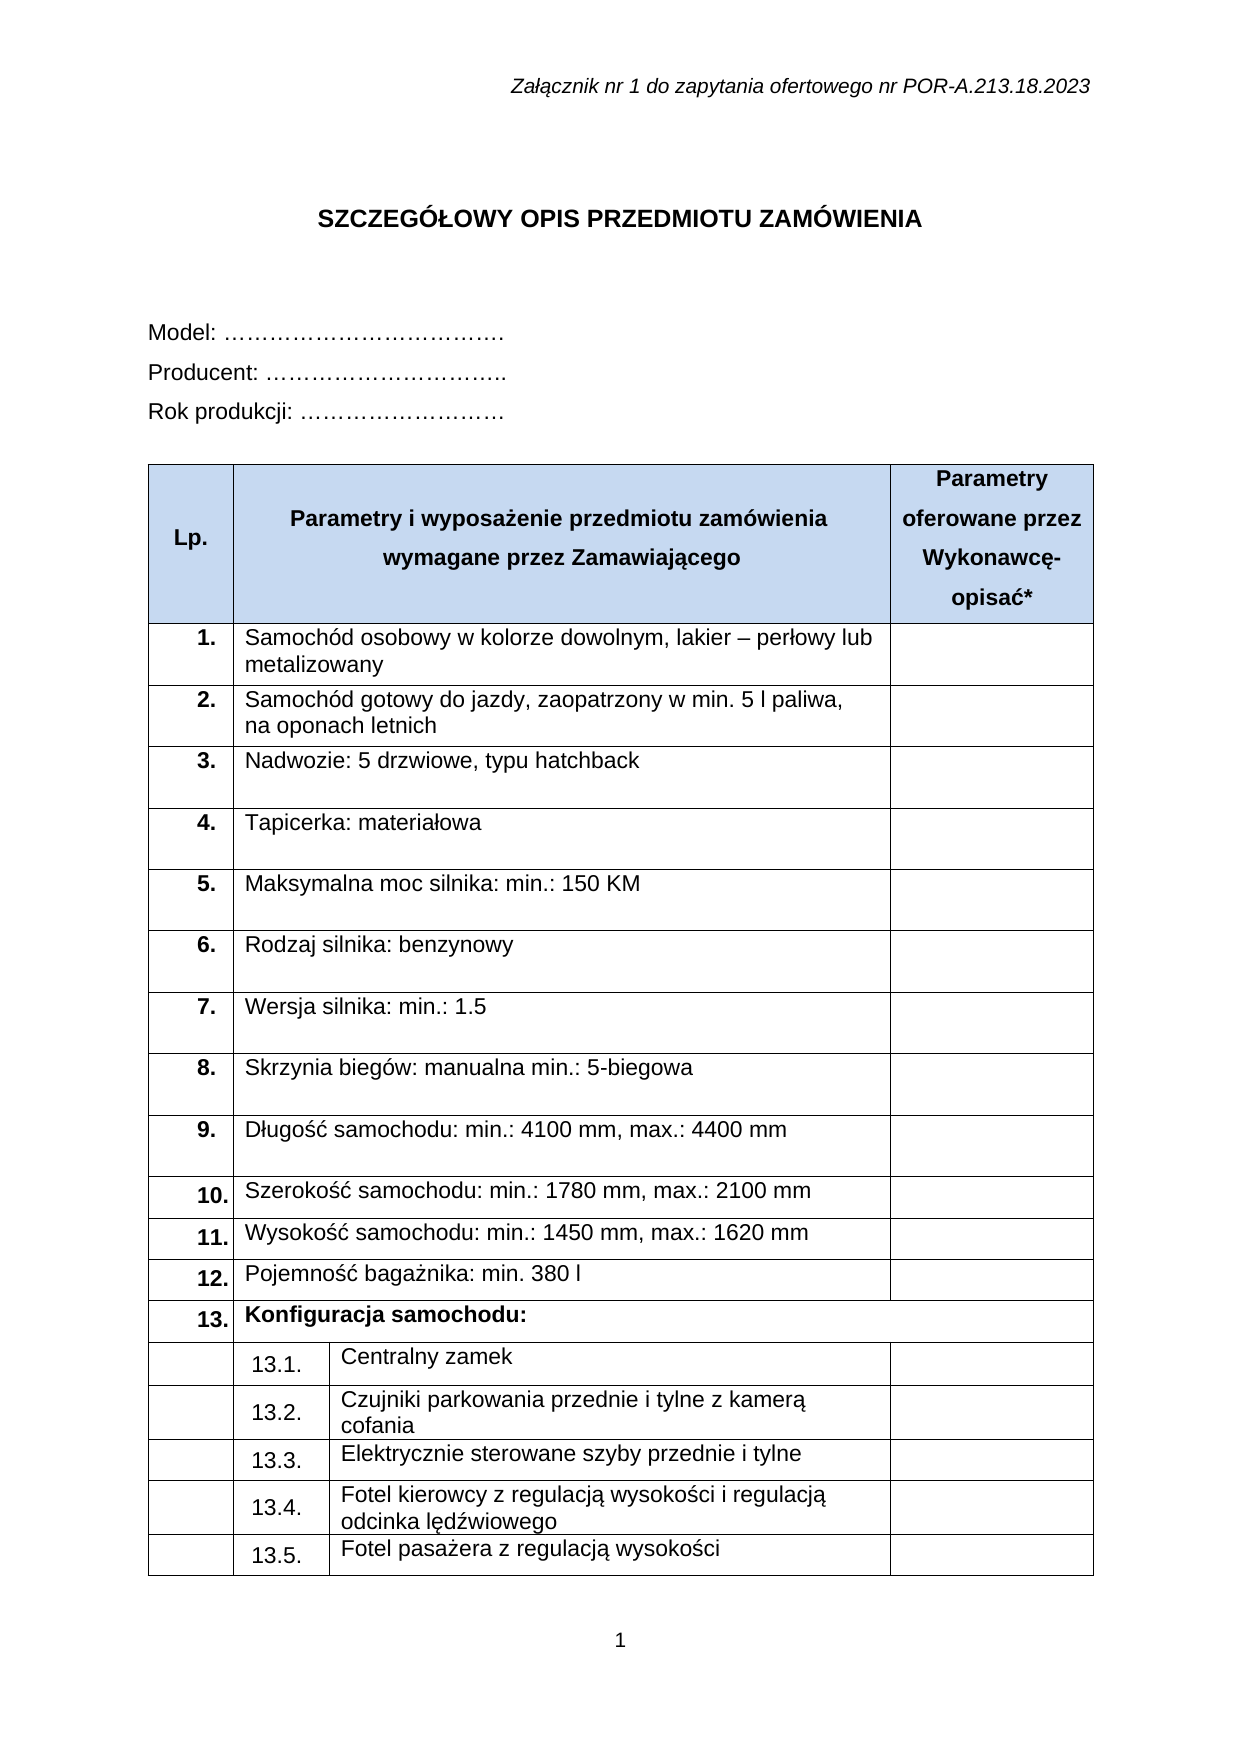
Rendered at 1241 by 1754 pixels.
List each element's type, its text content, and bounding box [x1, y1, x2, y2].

table_cell [149, 931, 233, 992]
table_cell Centralny zamek [330, 1343, 890, 1385]
table_cell [149, 1177, 233, 1218]
table_cell [149, 1440, 233, 1480]
table_cell Długość samochodu: min.: 4100 mm, max.: 4400 mm [234, 1116, 890, 1176]
table_cell Samochód gotowy do jazdy, zaopatrzony w min. 5 l paliwa, na oponach letnich [234, 686, 890, 746]
table_header Lp. [149, 465, 233, 623]
table_cell [891, 1177, 1093, 1218]
table_cell [891, 1386, 1093, 1439]
table_cell [891, 1440, 1093, 1480]
table_cell [149, 1219, 233, 1259]
table_cell [149, 1054, 233, 1115]
table_cell [149, 1535, 233, 1575]
table_cell Pojemność bagażnika: min. 380 l [234, 1260, 890, 1300]
table_cell [891, 1219, 1093, 1259]
table_cell [891, 1343, 1093, 1385]
table_cell [891, 1260, 1093, 1300]
table_cell Wersja silnika: min.: 1.5 [234, 993, 890, 1053]
table_cell [149, 747, 233, 807]
text Producent: ………………………….. [148, 359, 1093, 385]
table_cell [891, 870, 1093, 930]
table_cell [891, 1116, 1093, 1176]
table_cell Maksymalna moc silnika: min.: 150 KM [234, 870, 890, 930]
table_cell 13.5. [234, 1535, 329, 1575]
table_cell [149, 809, 233, 869]
table_cell [891, 1481, 1093, 1534]
table_cell [149, 624, 233, 684]
table_cell Wysokość samochodu: min.: 1450 mm, max.: 1620 mm [234, 1219, 890, 1259]
text Rok produkcji: ……………………… [148, 398, 1093, 425]
table_cell [149, 1260, 233, 1300]
table_cell [891, 1054, 1093, 1115]
table_cell 13.1. [234, 1343, 329, 1385]
table_cell [149, 1116, 233, 1176]
table_cell Czujniki parkowania przednie i tylne z kamerą cofania [330, 1386, 890, 1439]
table_cell [149, 1481, 233, 1534]
table_header Parametry i wyposażenie przedmiotu zamówienia wymagane przez Zamawiającego [234, 465, 890, 623]
table_cell [891, 686, 1093, 746]
table_cell [149, 1343, 233, 1385]
text Model: ………………………………. [148, 319, 1093, 346]
table_cell Rodzaj silnika: benzynowy [234, 931, 890, 992]
table_cell [891, 931, 1093, 992]
table_cell [891, 809, 1093, 869]
table_cell [149, 870, 233, 930]
table_cell Fotel kierowcy z regulacją wysokości i regulacją odcinka lędźwiowego [330, 1481, 890, 1534]
table_cell [891, 624, 1093, 684]
table_cell 13.2. [234, 1386, 329, 1439]
table_cell [149, 1301, 233, 1342]
table_cell [149, 993, 233, 1053]
table_cell [149, 1386, 233, 1439]
table_cell Konfiguracja samochodu: [234, 1301, 1093, 1342]
table_cell Elektrycznie sterowane szyby przednie i tylne [330, 1440, 890, 1480]
table_cell [891, 747, 1093, 807]
table_header Parametry oferowane przez Wykonawcę- opisać* [891, 465, 1093, 623]
table_cell 13.4. [234, 1481, 329, 1534]
table_cell Fotel pasażera z regulacją wysokości [330, 1535, 890, 1575]
table_cell Nadwozie: 5 drzwiowe, typu hatchback [234, 747, 890, 807]
text SZCZEGÓŁOWY OPIS PRZEDMIOTU ZAMÓWIENIA [148, 204, 1093, 233]
table_cell 13.3. [234, 1440, 329, 1480]
table_cell Samochód osobowy w kolorze dowolnym, lakier – perłowy lub metalizowany [234, 624, 890, 684]
table_cell [891, 1535, 1093, 1575]
table_cell [149, 686, 233, 746]
table_cell Szerokość samochodu: min.: 1780 mm, max.: 2100 mm [234, 1177, 890, 1218]
table_cell Tapicerka: materiałowa [234, 809, 890, 869]
table_cell Skrzynia biegów: manualna min.: 5-biegowa [234, 1054, 890, 1115]
table_cell [891, 993, 1093, 1053]
